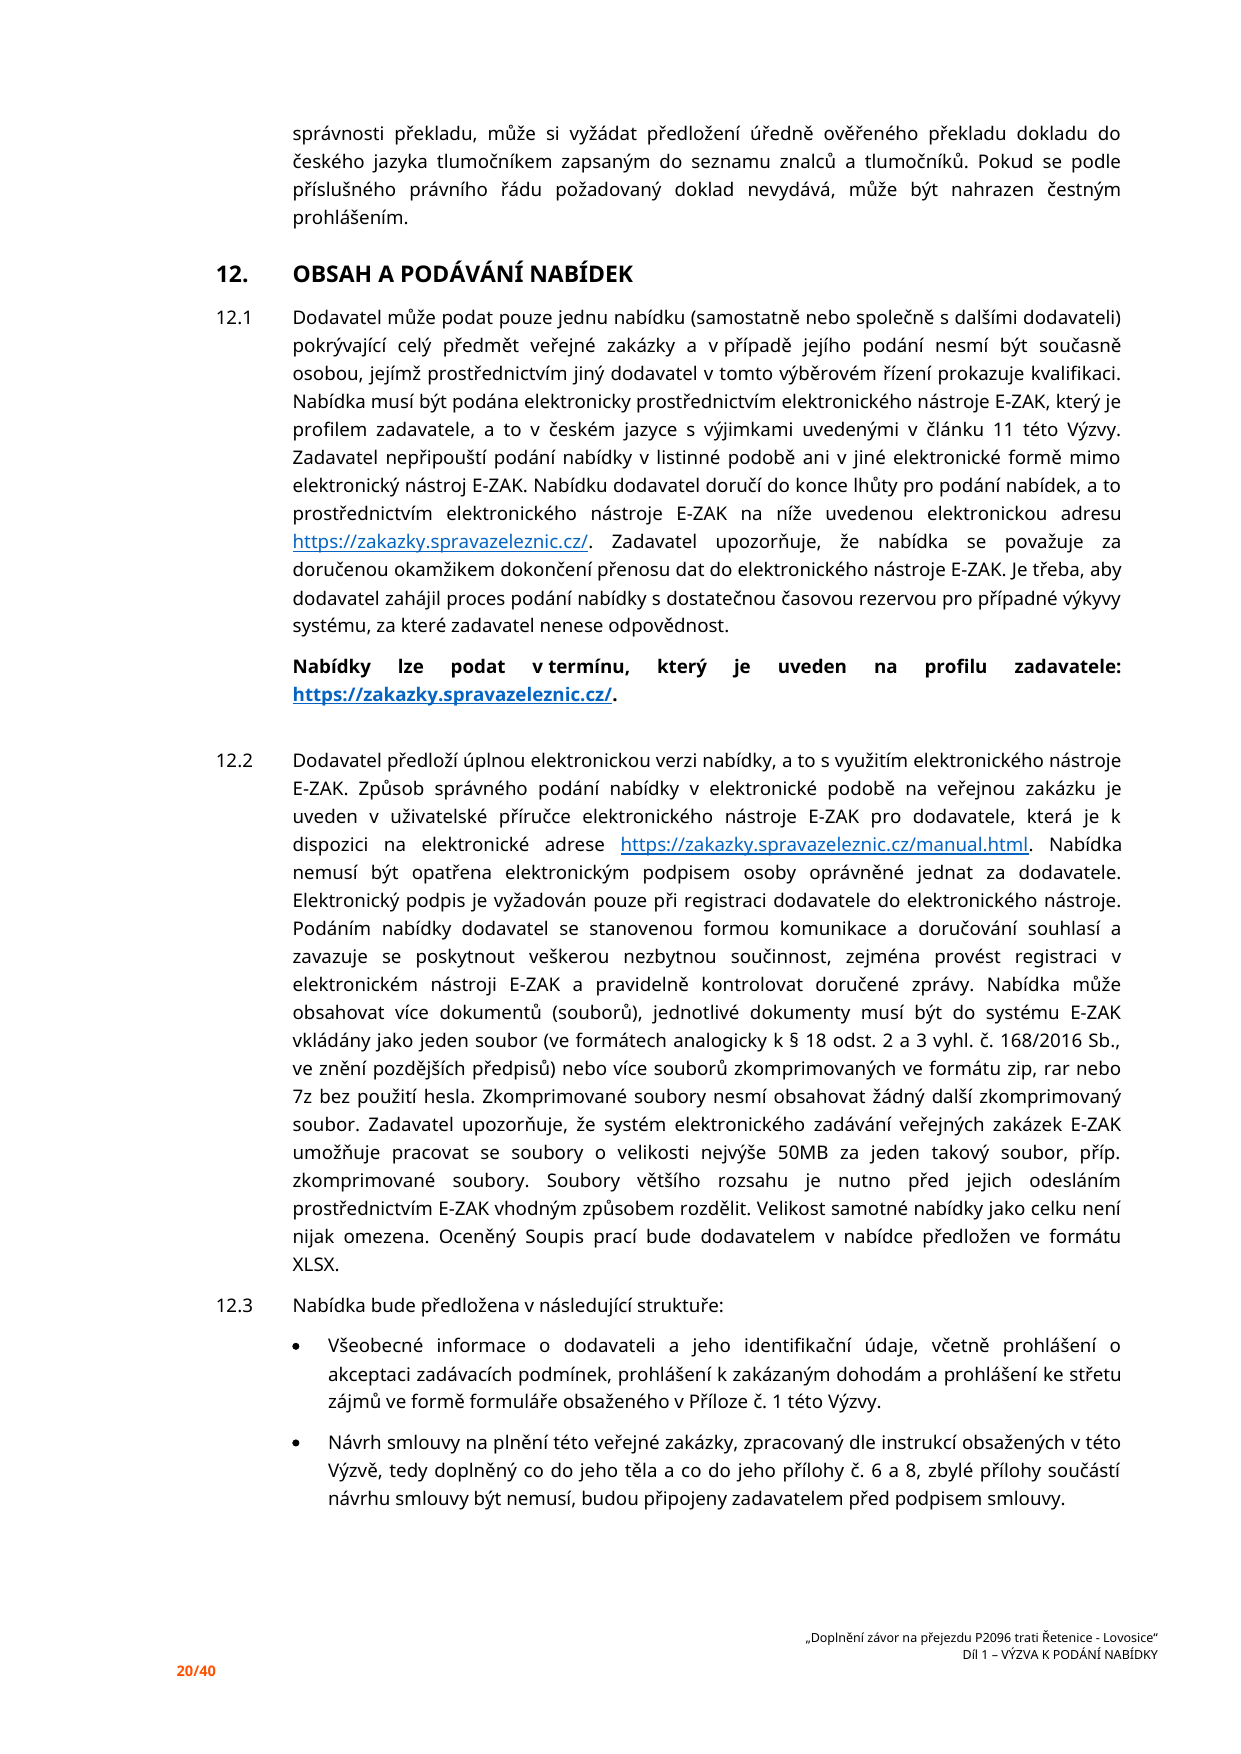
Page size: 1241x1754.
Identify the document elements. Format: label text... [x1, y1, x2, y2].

text Nabídky lze podat v termínu, který je uveden na profilu zadavatele: https://zakazky.spravazeleznic.cz/. [292, 653, 1122, 707]
text Dodavatel předloží úplnou elektronickou verzi nabídky, a to s využitím elektronického nástroje E-ZAK. Způsob správného podání nabídky v elektronické podobě na veřejnou zakázku je uveden v uživatelské příručce elektronického nástroje E-ZAK pro dodavatele, která je k dispozici na elektronické adrese https://zakazky.spravazeleznic.cz/manual.html. Nabídka nemusí být opatřena elektronickým podpisem osoby oprávněné jednat za dodavatele. Elektronický podpis je vyžadován pouze při registraci dodavatele do elektronického nástroje. Podáním nabídky dodavatel se stanovenou formou komunikace a doručování souhlasí a zavazuje se poskytnout veškerou nezbytnou součinnost, zejména provést registraci v elektronickém nástroji E-ZAK a pravidelně kontrolovat doručené zprávy. Nabídka může obsahovat více dokumentů (souborů), jednotlivé dokumenty musí být do systému E-ZAK vkládány jako jeden soubor (ve formátech analogicky k § 18 odst. 2 a 3 vyhl. č. 168/2016 Sb., ve znění pozdějších předpisů) nebo více souborů zkomprimovaných ve formátu zip, rar nebo 7z bez použití hesla. Zkomprimované soubory nesmí obsahovat žádný další zkomprimovaný soubor. Zadavatel upozorňuje, že systém elektronického zadávání veřejných zakázek E-ZAK umožňuje pracovat se soubory o velikosti nejvýše 50MB za jeden takový soubor, příp. zkomprimované soubory. Soubory většího rozsahu je nutno před jejich odesláním prostřednictvím E-ZAK vhodným způsobem rozdělit. Velikost samotné nabídky jako celku není nijak omezena. Oceněný Soupis prací bude dodavatelem v nabídce předložen ve formátu XLSX. [216, 747, 1122, 1277]
text OBSAH A PODÁVÁNÍ NABÍDEK [216, 258, 1122, 289]
text Návrh smlouvy na plnění této veřejné zakázky, zpracovaný dle instrukcí obsažených v této Výzvě, tedy doplněný co do jeho těla a co do jeho přílohy č. 6 a 8, zbylé přílohy součástí návrhu smlouvy být nemusí, budou připojeny zadavatelem před podpisem smlouvy. [292, 1429, 1122, 1511]
text Všeobecné informace o dodavateli a jeho identifikační údaje, včetně prohlášení o akceptaci zadávacích podmínek, prohlášení k zakázaným dohodám a prohlášení ke střetu zájmů ve formě formuláře obsaženého v Příloze č. 1 této Výzvy. [292, 1333, 1122, 1414]
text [216, 121, 1122, 230]
text Dodavatel může podat pouze jednu nabídku (samostatně nebo společně s dalšími dodavateli) pokrývající celý předmět veřejné zakázky a v případě jejího podání nesmí být současně osobou, jejímž prostřednictvím jiný dodavatel v tomto výběrovém řízení prokazuje kvalifikaci. Nabídka musí být podána elektronicky prostřednictvím elektronického nástroje E-ZAK, který je profilem zadavatele, a to v českém jazyce s výjimkami uvedenými v článku 11 této Výzvy. Zadavatel nepřipouští podání nabídky v listinné podobě ani v jiné elektronické formě mimo elektronický nástroj E-ZAK. Nabídku dodavatel doručí do konce lhůty pro podání nabídek, a to prostřednictvím elektronického nástroje E-ZAK na níže uvedenou elektronickou adresu https://zakazky.spravazeleznic.cz/. Zadavatel upozorňuje, že nabídka se považuje za doručenou okamžikem dokončení přenosu dat do elektronického nástroje E-ZAK. Je třeba, aby dodavatel zahájil proces podání nabídky s dostatečnou časovou rezervou pro případné výkyvy systému, za které zadavatel nenese odpovědnost. [216, 304, 1122, 638]
text Nabídka bude předložena v následující struktuře: [216, 1292, 1122, 1318]
